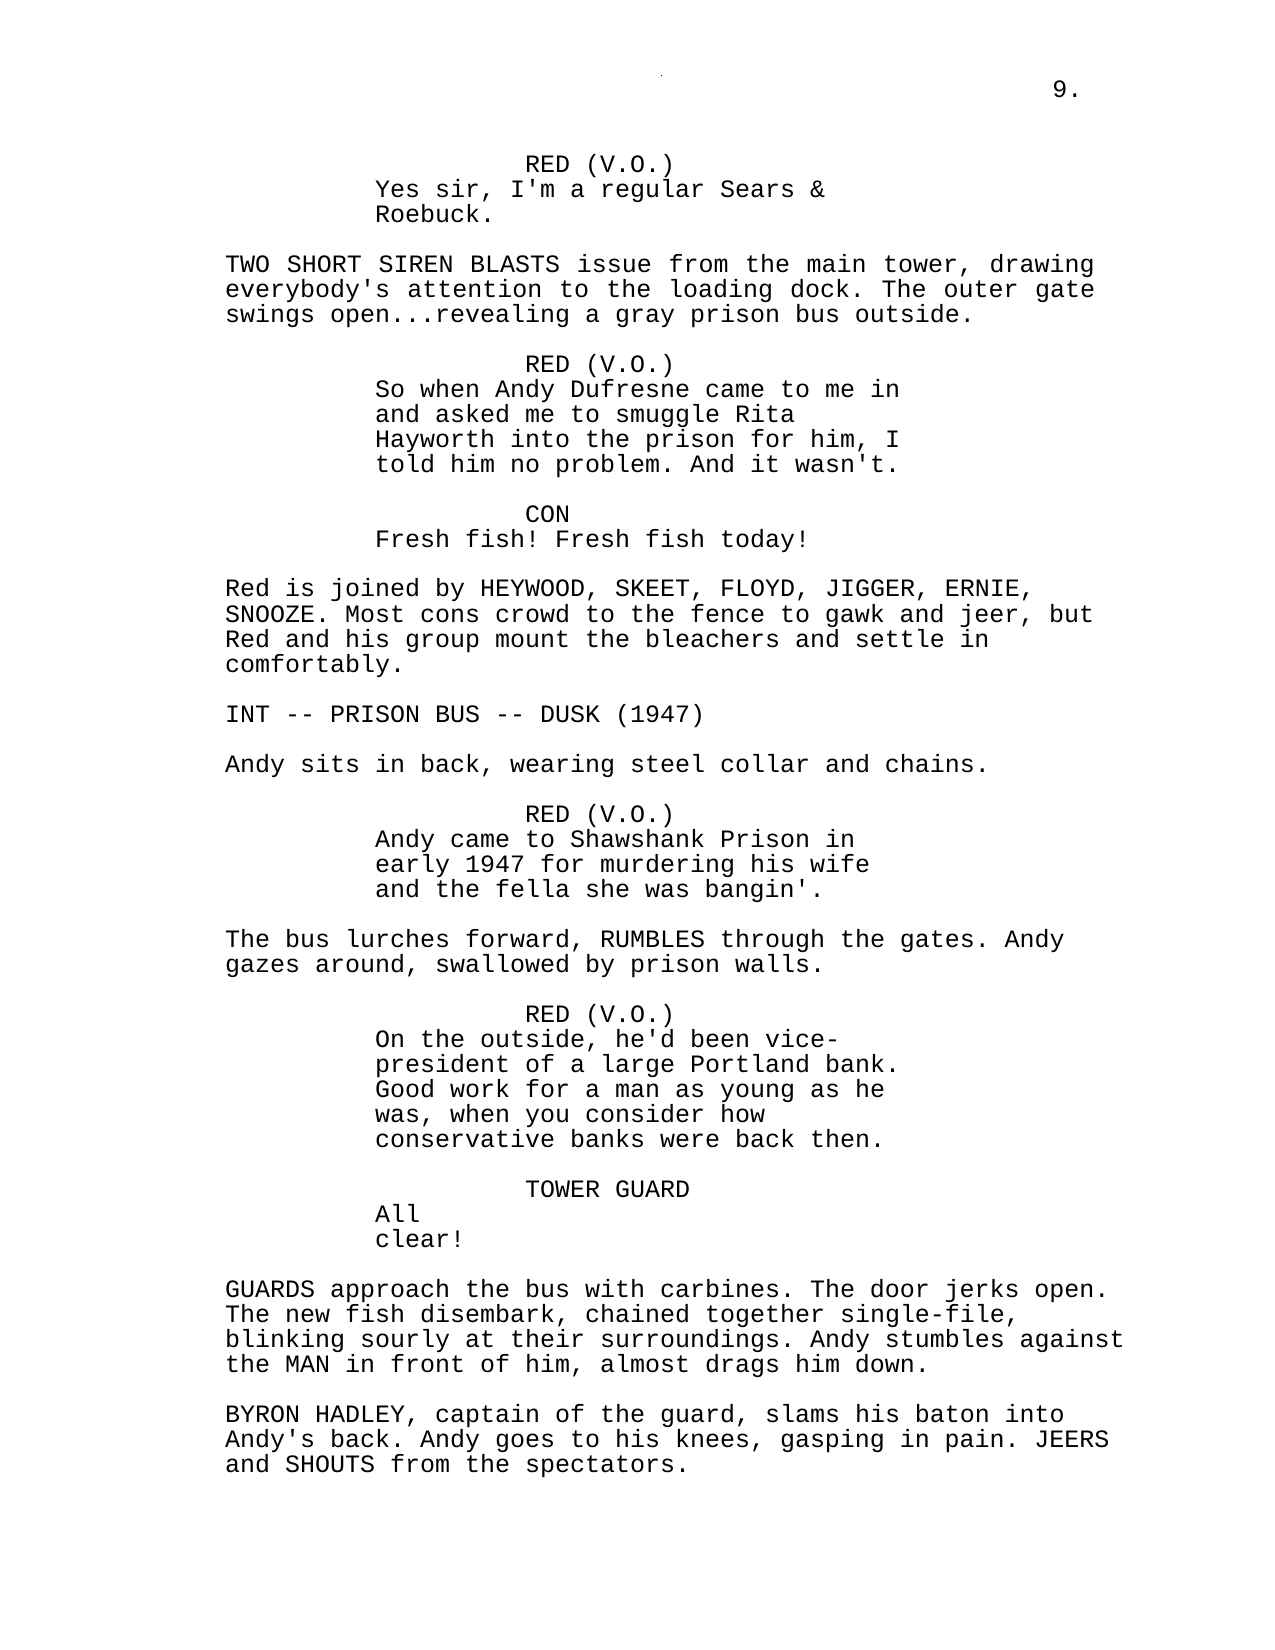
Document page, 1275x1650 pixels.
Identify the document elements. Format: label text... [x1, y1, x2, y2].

text So when Andy Dufresne came to me in [375, 377, 1135, 402]
text INT -- PRISON BUS -- DUSK (1947) [225, 702, 1135, 727]
text and the fella she was bangin'. [375, 877, 1135, 902]
text 9. [1052, 77, 1135, 102]
text TOWER GUARD [525, 1177, 1135, 1202]
text BYRON HADLEY, captain of the guard, slams his baton into Andy's back. Andy goes to his knees, gasping in pain. JEERS and SHOUTS from the spectators. [225, 1402, 1125, 1477]
text and asked me to smuggle Rita [375, 402, 1135, 427]
text early 1947 for murdering his wife [375, 852, 1135, 877]
text Red is joined by HEYWOOD, SKEET, FLOYD, JIGGER, ERNIE, SNOOZE. Most cons crowd to the fence to gawk and jeer, but Red and his group mount the bleachers and settle in comfortably. [225, 577, 1110, 677]
text CON [525, 502, 1135, 527]
text RED (V.O.) [525, 152, 1135, 177]
text All clear! [375, 1202, 525, 1252]
text RED (V.O.) [525, 1002, 1135, 1027]
text was, when you consider how [375, 1102, 1135, 1127]
text president of a large Portland bank. [375, 1052, 1135, 1077]
text Good work for a man as young as he [375, 1077, 1135, 1102]
text Andy sits in back, wearing steel collar and chains. [225, 752, 1135, 777]
text Andy came to Shawshank Prison in [375, 827, 1135, 852]
text conservative banks were back then. [375, 1127, 1135, 1152]
text Fresh fish! Fresh fish today! [375, 527, 1135, 552]
text Hayworth into the prison for him, I [375, 427, 1135, 452]
text RED (V.O.) [525, 352, 1135, 377]
text Yes sir, I'm a regular Sears & [375, 177, 1135, 202]
text The bus lurches forward, RUMBLES through the gates. Andy gazes around, swallowed by prison walls. [225, 927, 1080, 977]
text TWO SHORT SIREN BLASTS issue from the main tower, drawing everybody's attention to the loading dock. The outer gate swings open...revealing a gray prison bus outside. [225, 252, 1095, 327]
text GUARDS approach the bus with carbines. The door jerks open. The new fish disembark, chained together single-file, blinking sourly at their surroundings. Andy stumbles against the MAN in front of him, almost drags him down. [225, 1277, 1135, 1377]
text told him no problem. And it wasn't. [375, 452, 1135, 477]
text Roebuck. [375, 202, 1135, 227]
text RED (V.O.) [525, 802, 1135, 827]
text On the outside, he'd been vice- [375, 1027, 1135, 1052]
